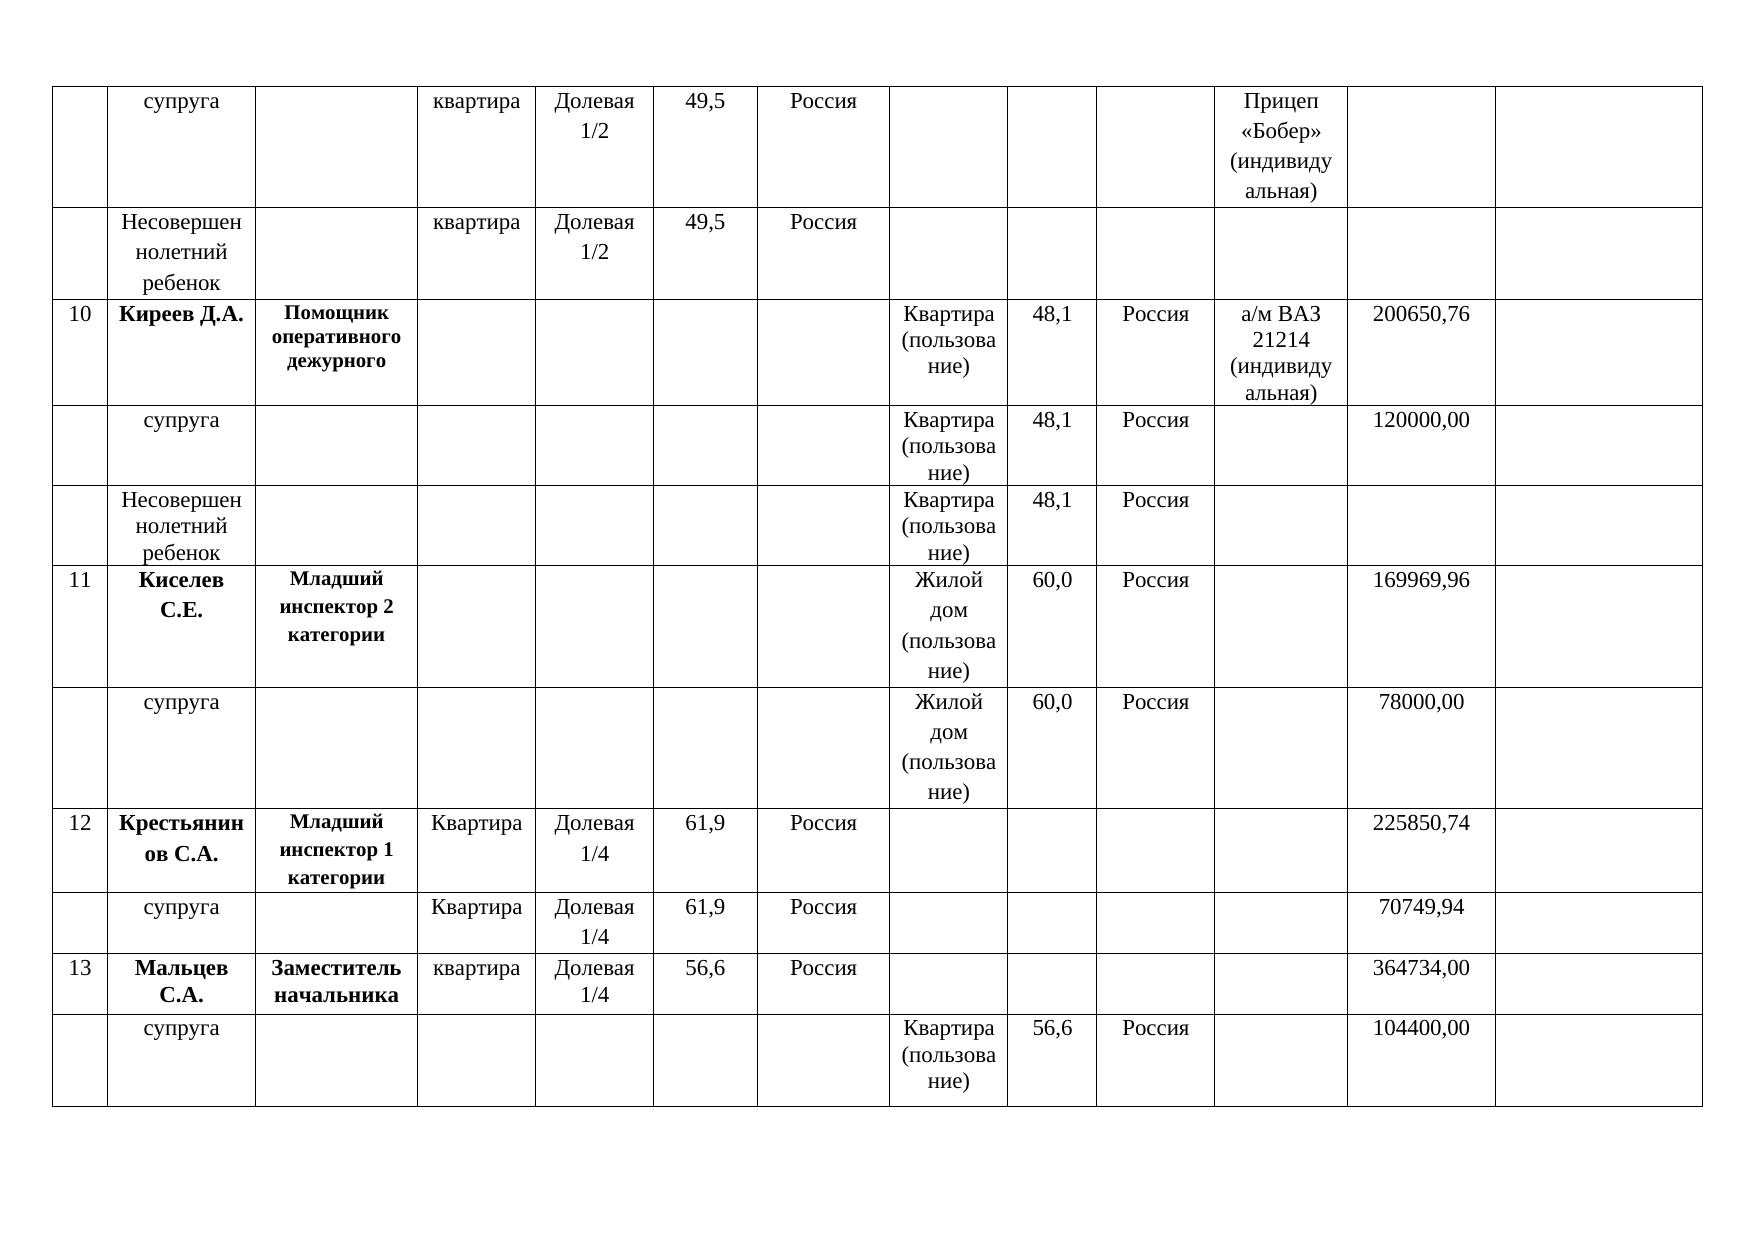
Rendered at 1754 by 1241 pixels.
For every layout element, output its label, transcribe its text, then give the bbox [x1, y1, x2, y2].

table_cell 12 [53, 809, 107, 892]
table_cell 120000,00 [1348, 406, 1495, 485]
table_cell [890, 809, 1007, 892]
table_cell [256, 486, 417, 565]
table_cell [654, 406, 757, 485]
table_cell 200650,76 [1348, 300, 1495, 405]
table_cell [1215, 566, 1347, 687]
table_cell [1496, 1015, 1702, 1106]
table_cell 78000,00 [1348, 688, 1495, 808]
table_cell 169969,96 [1348, 566, 1495, 687]
table_cell [256, 208, 417, 298]
table_cell Квартира [418, 893, 535, 953]
table_cell Россия [758, 954, 889, 1013]
table_cell 11 [53, 566, 107, 687]
table_cell [1496, 208, 1702, 298]
table_cell 48,1 [1008, 406, 1096, 485]
table_cell [654, 486, 757, 565]
table_cell [418, 688, 535, 808]
table_cell супруга [108, 87, 255, 207]
table_cell супруга [108, 406, 255, 485]
table_cell Россия [1097, 566, 1214, 687]
table_cell [1097, 208, 1214, 298]
table_cell Киреев Д.А. [108, 300, 255, 405]
table_cell [1008, 208, 1096, 298]
table_cell [654, 688, 757, 808]
table_cell Заместитель начальника [256, 954, 417, 1013]
table_cell 70749,94 [1348, 893, 1495, 953]
table_cell 49,5 [654, 87, 757, 207]
table_cell 60,0 [1008, 688, 1096, 808]
table_cell Россия [758, 208, 889, 298]
table_cell [1097, 87, 1214, 207]
table_cell [1496, 300, 1702, 405]
table_cell 48,1 [1008, 300, 1096, 405]
table_cell [758, 406, 889, 485]
table_cell [256, 688, 417, 808]
table_cell [256, 893, 417, 953]
table_cell [53, 1015, 107, 1106]
table_cell Квартира(пользование) [890, 406, 1007, 485]
table_cell [53, 406, 107, 485]
table_cell а/м ВАЗ 21214 (индивидуальная) [1215, 300, 1347, 405]
table_cell [1496, 893, 1702, 953]
table_cell [418, 486, 535, 565]
table_cell [1496, 809, 1702, 892]
table_cell [654, 300, 757, 405]
table_cell [1215, 406, 1347, 485]
table_cell [1215, 954, 1347, 1013]
table_cell 225850,74 [1348, 809, 1495, 892]
table_cell квартира [418, 208, 535, 298]
table_cell [1496, 954, 1702, 1013]
table_cell [53, 87, 107, 207]
table_cell [256, 87, 417, 207]
table_cell [890, 87, 1007, 207]
table_cell [256, 1015, 417, 1106]
table_cell Россия [758, 893, 889, 953]
table_cell [1348, 87, 1495, 207]
table_cell [418, 300, 535, 405]
table_cell 10 [53, 300, 107, 405]
table_cell [418, 406, 535, 485]
table_cell Россия [758, 87, 889, 207]
table_cell [1496, 406, 1702, 485]
table_cell Прицеп «Бобер» (индивидуальная) [1215, 87, 1347, 207]
table_cell Россия [1097, 1015, 1214, 1106]
table_cell [53, 208, 107, 298]
table_cell [1496, 87, 1702, 207]
table_cell [1496, 566, 1702, 687]
table_cell [1008, 893, 1096, 953]
table_cell [1097, 893, 1214, 953]
table_cell супруга [108, 688, 255, 808]
table_cell 61,9 [654, 893, 757, 953]
table_cell Россия [1097, 688, 1214, 808]
table_cell квартира [418, 87, 535, 207]
table_cell Помощник оперативного дежурного [256, 300, 417, 405]
table_cell Долевая 1/4 [536, 809, 653, 892]
table_cell Долевая 1/2 [536, 208, 653, 298]
table_cell [1008, 87, 1096, 207]
table_cell Жилой дом (пользование) [890, 688, 1007, 808]
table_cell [890, 1015, 1007, 1106]
table_cell 49,5 [654, 208, 757, 298]
table_cell [654, 1015, 757, 1106]
table_cell 56,6 [1008, 1015, 1096, 1106]
table_cell [1215, 809, 1347, 892]
table_cell [53, 688, 107, 808]
table_cell Россия [1097, 486, 1214, 565]
table_cell [536, 566, 653, 687]
table_cell Несовершеннолетний ребенок [108, 208, 255, 298]
table_cell [53, 893, 107, 953]
table_cell Несовершеннолетний ребенок [108, 486, 255, 565]
table_cell [1097, 954, 1214, 1013]
table_cell [536, 300, 653, 405]
table_cell [1496, 486, 1702, 565]
table_cell Киселев С.Е. [108, 566, 255, 687]
table_cell 13 [53, 954, 107, 1013]
table_cell [890, 208, 1007, 298]
table_cell Россия [1097, 406, 1214, 485]
table_cell 104400,00 [1348, 1015, 1495, 1106]
table_cell 60,0 [1008, 566, 1096, 687]
table_cell [1215, 688, 1347, 808]
table_cell [1008, 954, 1096, 1013]
table_cell [654, 566, 757, 687]
table_cell [536, 406, 653, 485]
table_cell [758, 688, 889, 808]
table_cell [53, 486, 107, 565]
table_cell [1215, 208, 1347, 298]
table_cell 56,6 [654, 954, 757, 1013]
table_cell [1097, 809, 1214, 892]
table_cell Долевая 1/4 [536, 893, 653, 953]
table_cell [1496, 688, 1702, 808]
table_cell [758, 300, 889, 405]
table_cell 364734,00 [1348, 954, 1495, 1013]
table_cell Квартира(пользование) [890, 486, 1007, 565]
table_cell [758, 566, 889, 687]
table_cell [536, 688, 653, 808]
table_cell Жилой дом (пользование) [890, 566, 1007, 687]
table_cell [758, 486, 889, 565]
table_cell [1215, 1015, 1347, 1106]
table_cell супруга [108, 893, 255, 953]
table_cell квартира [418, 954, 535, 1013]
table_cell Россия [758, 809, 889, 892]
table_cell [536, 1015, 653, 1106]
table_cell 48,1 [1008, 486, 1096, 565]
table_cell Крестьянинов С.А. [108, 809, 255, 892]
table_cell супруга [108, 1015, 255, 1106]
table_cell [418, 1015, 535, 1106]
table_cell [758, 1015, 889, 1106]
table_cell 61,9 [654, 809, 757, 892]
table_cell Долевая 1/2 [536, 87, 653, 207]
table_cell [890, 954, 1007, 1013]
table_cell [1348, 486, 1495, 565]
table_cell Россия [1097, 300, 1214, 405]
table_cell Мальцев С.А. [108, 954, 255, 1013]
table_cell [1008, 809, 1096, 892]
table_cell [256, 406, 417, 485]
table_cell Долевая 1/4 [536, 954, 653, 1013]
table_cell Квартира [418, 809, 535, 892]
table_cell [418, 566, 535, 687]
table_cell [890, 893, 1007, 953]
table_cell [1215, 486, 1347, 565]
table_cell Младший инспектор 1 категории [256, 809, 417, 892]
table_cell [1215, 893, 1347, 953]
table_cell Квартира(пользование) [890, 300, 1007, 405]
table_cell Младший инспектор 2 категории [256, 566, 417, 687]
table_cell [1348, 208, 1495, 298]
table_cell [536, 486, 653, 565]
